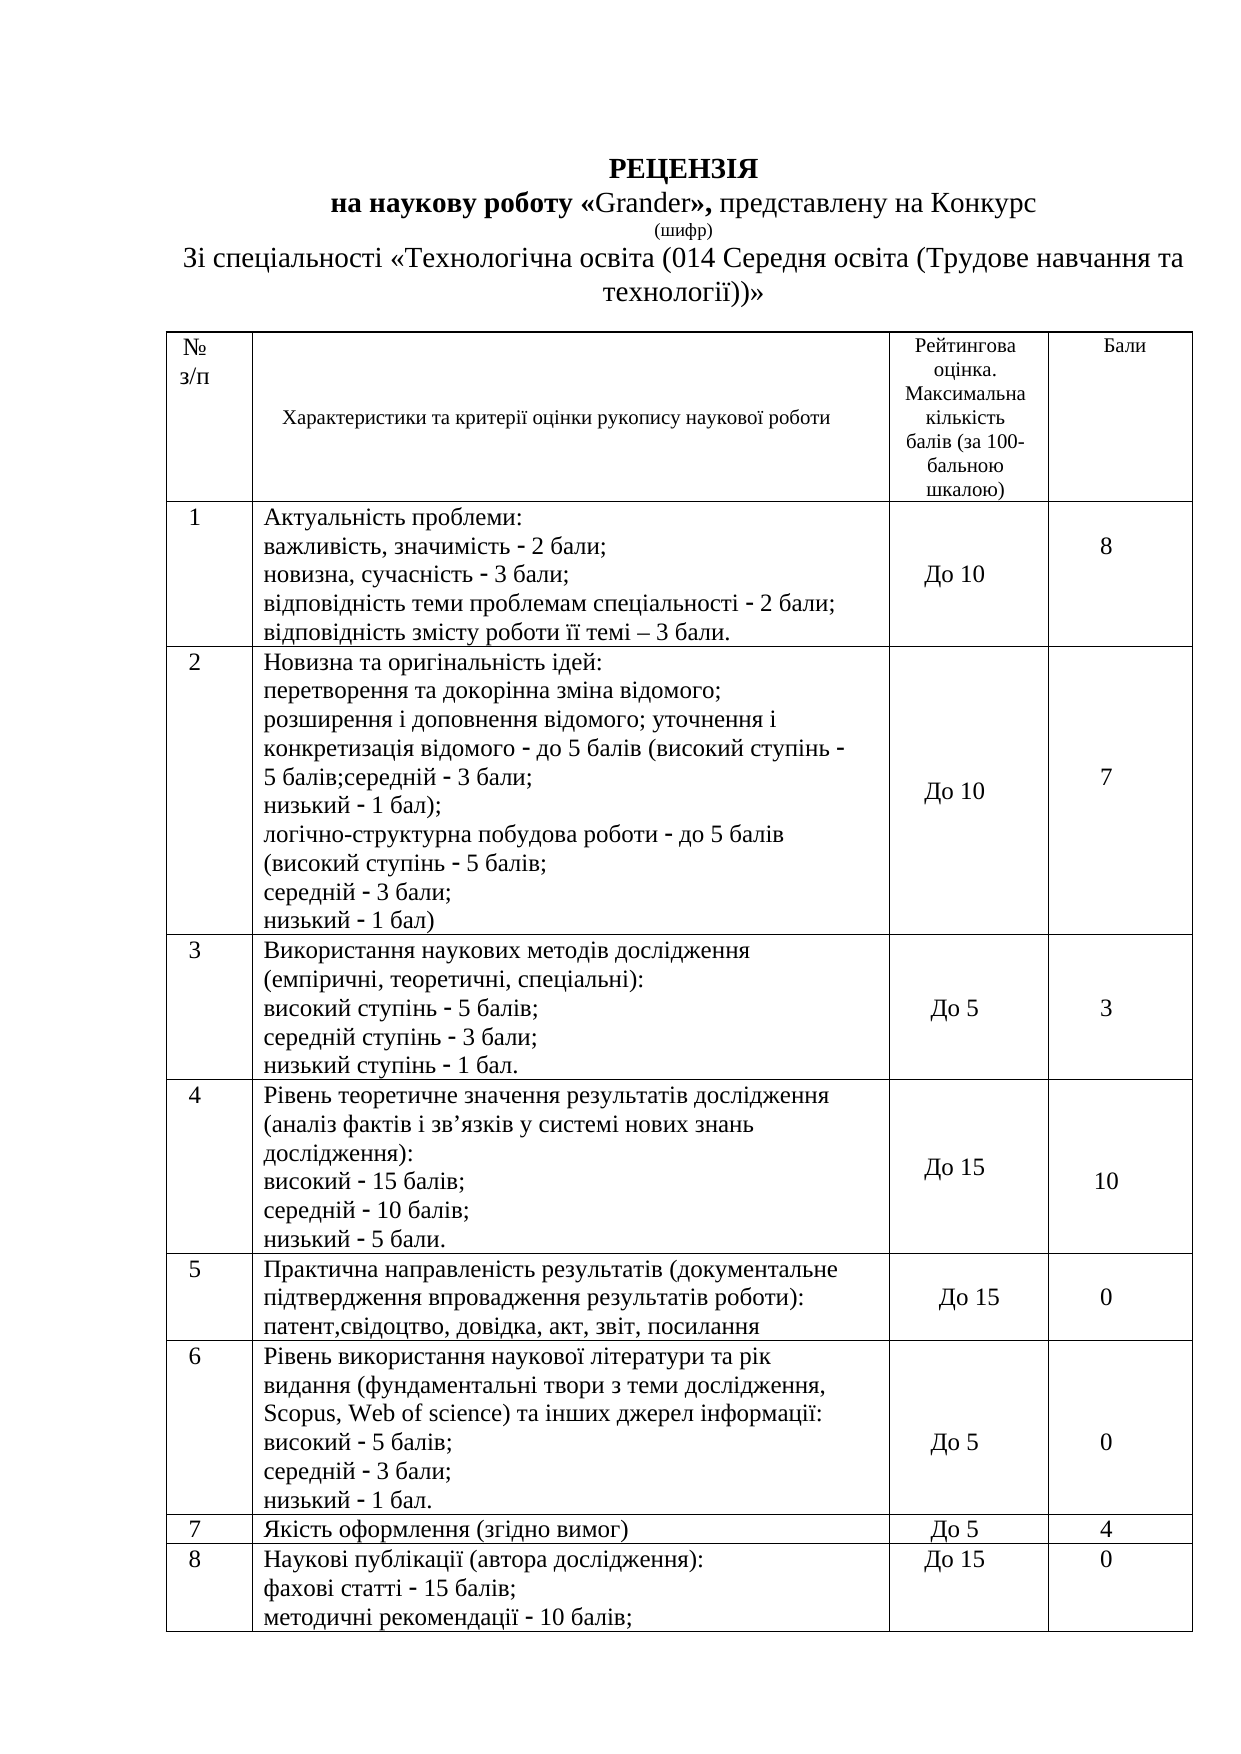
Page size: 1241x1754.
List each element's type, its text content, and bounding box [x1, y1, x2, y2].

table_cell 0 [1049, 1341, 1192, 1513]
table_cell 8 [167, 1544, 252, 1631]
table_cell До 10 [890, 647, 1048, 934]
table_cell 4 [1049, 1515, 1192, 1543]
table_cell 10 [1049, 1080, 1192, 1253]
text на наукову роботу «Grander», представлену на Конкурс [177, 185, 1190, 219]
text Зі спеціальності «Технологічна освіта (014 Середня освіта (Трудове навчання та технології))» [177, 240, 1190, 307]
table_cell 1 [167, 502, 252, 646]
table_cell 6 [167, 1341, 252, 1513]
table_cell 0 [1049, 1254, 1192, 1340]
table_cell Використання наукових методів дослідження (емпіричні, теоретичні, спеціальні): високий ступінь 5 балів; середній ступінь 3 бали; низький ступінь 1 бал. [253, 935, 889, 1079]
table_cell Рівень використання наукової літератури та рік видання (фундаментальні твори з теми дослідження, Scopus, Web of science) та інших джерел інформації: високий 5 балів; середній 3 бали; низький 1 бал. [253, 1341, 889, 1513]
table_header Бали [1049, 333, 1192, 501]
table_cell 3 [167, 935, 252, 1079]
table_cell До 10 [890, 502, 1048, 646]
text (шифр) [177, 219, 1190, 240]
table_header № з/п [167, 333, 252, 501]
table_cell До 15 [890, 1254, 1048, 1340]
text РЕЦЕНЗІЯ [177, 152, 1190, 185]
table_cell Рівень теоретичне значення результатів дослідження (аналіз фактів і звʼязків у системі нових знань дослідження): високий 15 балів; середній 10 балів; низький 5 бали. [253, 1080, 889, 1253]
table_cell До 15 [890, 1080, 1048, 1253]
table_cell Новизна та оригінальність ідей: перетворення та докорінна зміна відомого; розширення і доповнення відомого; уточнення і конкретизація відомого до 5 балів (високий ступінь 5 балів;середній 3 бали; низький 1 бал); логічно-структурна побудова роботи до 5 балів (високий ступінь 5 балів; середній 3 бали; низький 1 бал) [253, 647, 889, 934]
table_cell До 5 [890, 935, 1048, 1079]
table_cell До 15 [890, 1544, 1048, 1631]
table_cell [253, 1544, 889, 1631]
table_cell 7 [1049, 647, 1192, 934]
table_cell До 5 [890, 1341, 1048, 1513]
table_header Характеристики та критерії оцінки рукопису наукової роботи [253, 333, 889, 501]
table_cell 3 [1049, 935, 1192, 1079]
table_cell Практична направленість результатів (документальне підтвердження впровадження результатів роботи): патент,свідоцтво, довідка, акт, звіт, посилання [253, 1254, 889, 1340]
table_cell Якість оформлення (згідно вимог) [253, 1515, 889, 1543]
table_cell До 5 [890, 1515, 1048, 1543]
table_cell 2 [167, 647, 252, 934]
table_cell 0 [1049, 1544, 1192, 1631]
table_cell 7 [167, 1515, 252, 1543]
table_header Рейтингова оцінка. Максимальна кількість балів (за 100-бальною шкалою) [890, 333, 1048, 501]
table_cell 5 [167, 1254, 252, 1340]
table_cell 4 [167, 1080, 252, 1253]
table_cell Актуальність проблеми: важливість, значимість 2 бали; новизна, сучасність 3 бали; відповідність теми проблемам спеціальності 2 бали; відповідність змісту роботи її темі – 3 бали. [253, 502, 889, 646]
table_cell 8 [1049, 502, 1192, 646]
